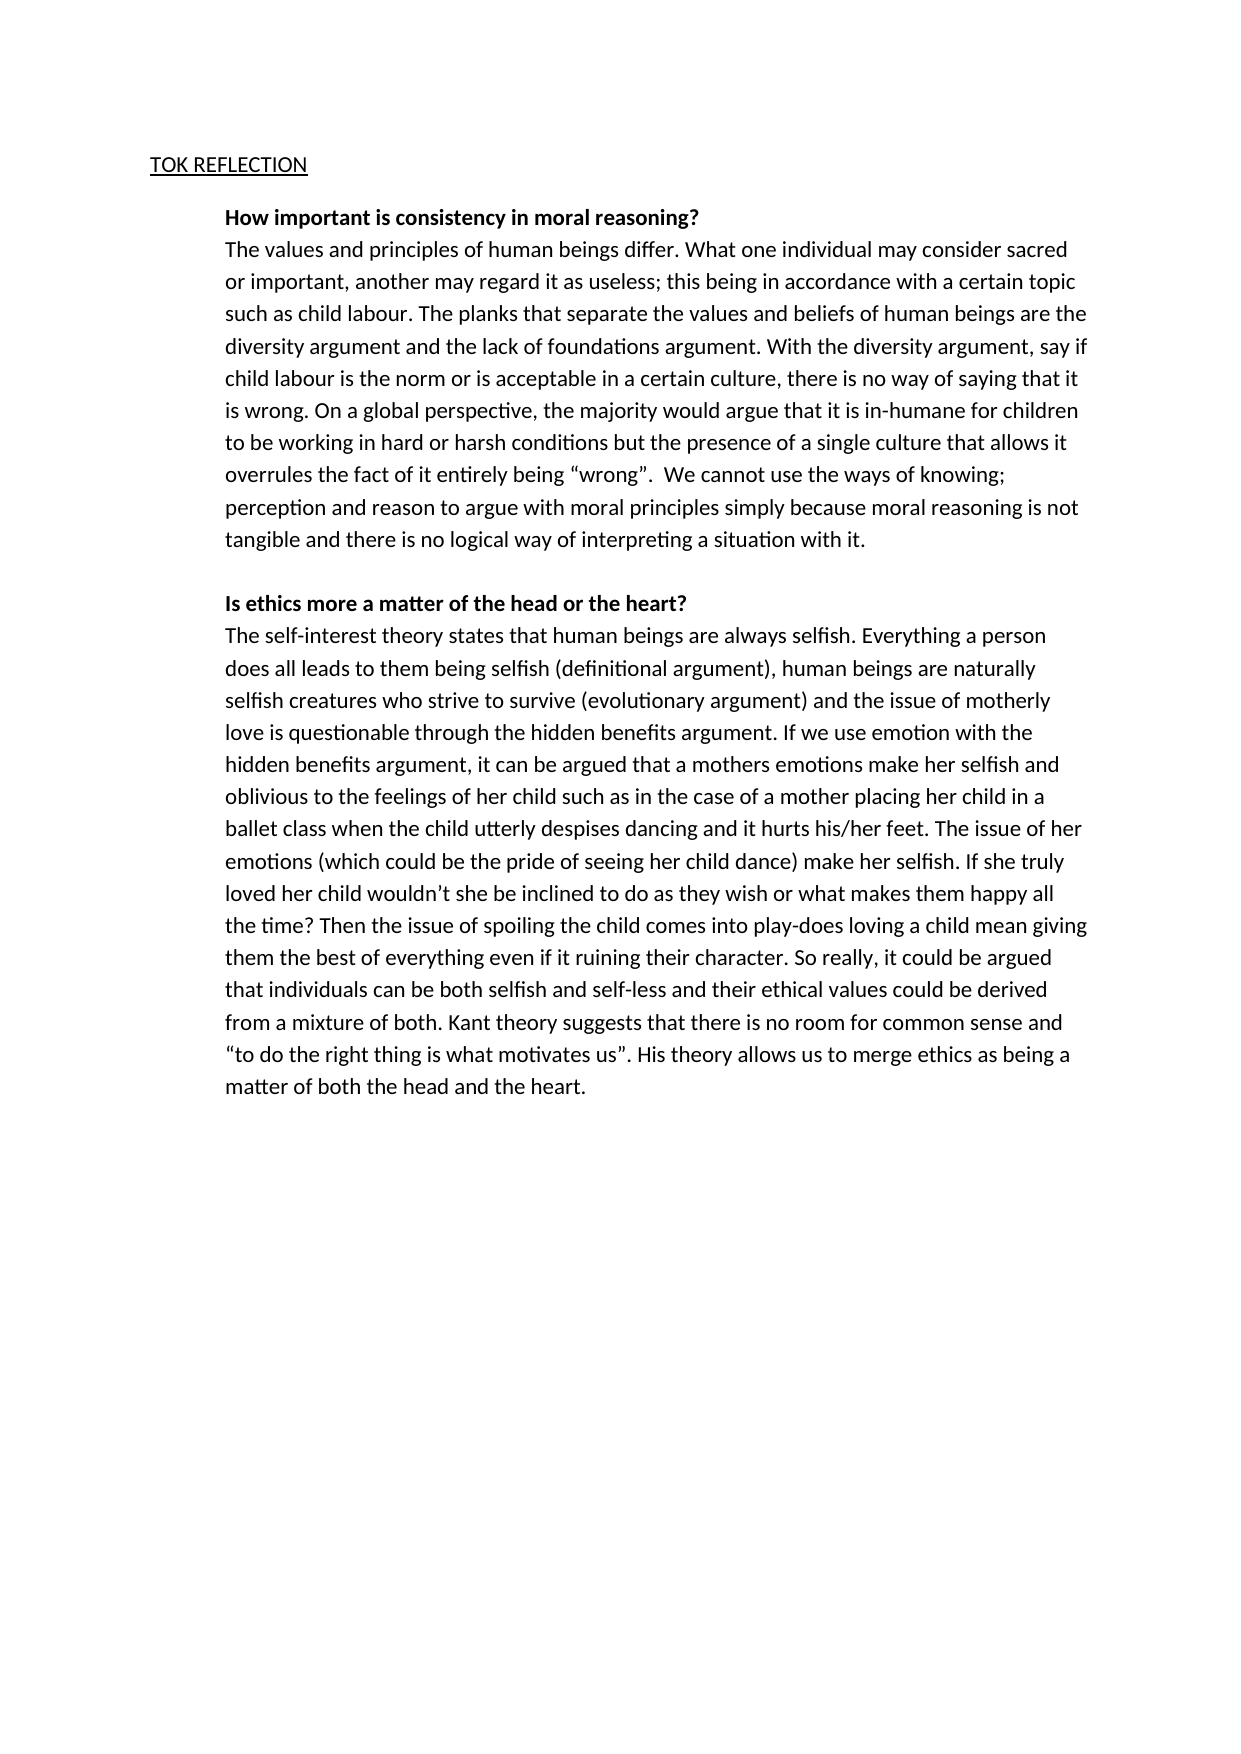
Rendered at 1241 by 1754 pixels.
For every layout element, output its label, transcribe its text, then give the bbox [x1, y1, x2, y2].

text TOK REFLECTION [150, 150, 1090, 178]
list Is ethics more a matter of the head or the heart? [225, 589, 1090, 617]
list How important is consistency in moral reasoning? [225, 203, 1090, 231]
list The values and principles of human beings differ. What one individual may consider sacred or important, another may regard it as useless; this being in accordance with a certain topic such as child labour. The planks that separate the values and beliefs of human beings are the diversity argument and the lack of foundations argument. With the diversity argument, say if child labour is the norm or is acceptable in a certain culture, there is no way of saying that it is wrong. On a global perspective, the majority would argue that it is in-humane for children to be working in hard or harsh conditions but the presence of a single culture that allows it overrules the fact of it entirely being “wrong”. We cannot use the ways of knowing; perception and reason to argue with moral principles simply because moral reasoning is not tangible and there is no logical way of interpreting a situation with it. [225, 235, 1090, 553]
list The self-interest theory states that human beings are always selfish. Everything a person does all leads to them being selfish (definitional argument), human beings are naturally selfish creatures who strive to survive (evolutionary argument) and the issue of motherly love is questionable through the hidden benefits argument. If we use emotion with the hidden benefits argument, it can be argued that a mothers emotions make her selfish and oblivious to the feelings of her child such as in the case of a mother placing her child in a ballet class when the child utterly despises dancing and it hurts his/her feet. The issue of her emotions (which could be the pride of seeing her child dance) make her selfish. If she truly loved her child wouldn’t she be inclined to do as they wish or what makes them happy all the time? Then the issue of spoiling the child comes into play-does loving a child mean giving them the best of everything even if it ruining their character. So really, it could be argued that individuals can be both selfish and self-less and their ethical values could be derived from a mixture of both. Kant theory suggests that there is no room for common sense and “to do the right thing is what motivates us”. His theory allows us to merge ethics as being a matter of both the head and the heart. [225, 621, 1090, 1100]
